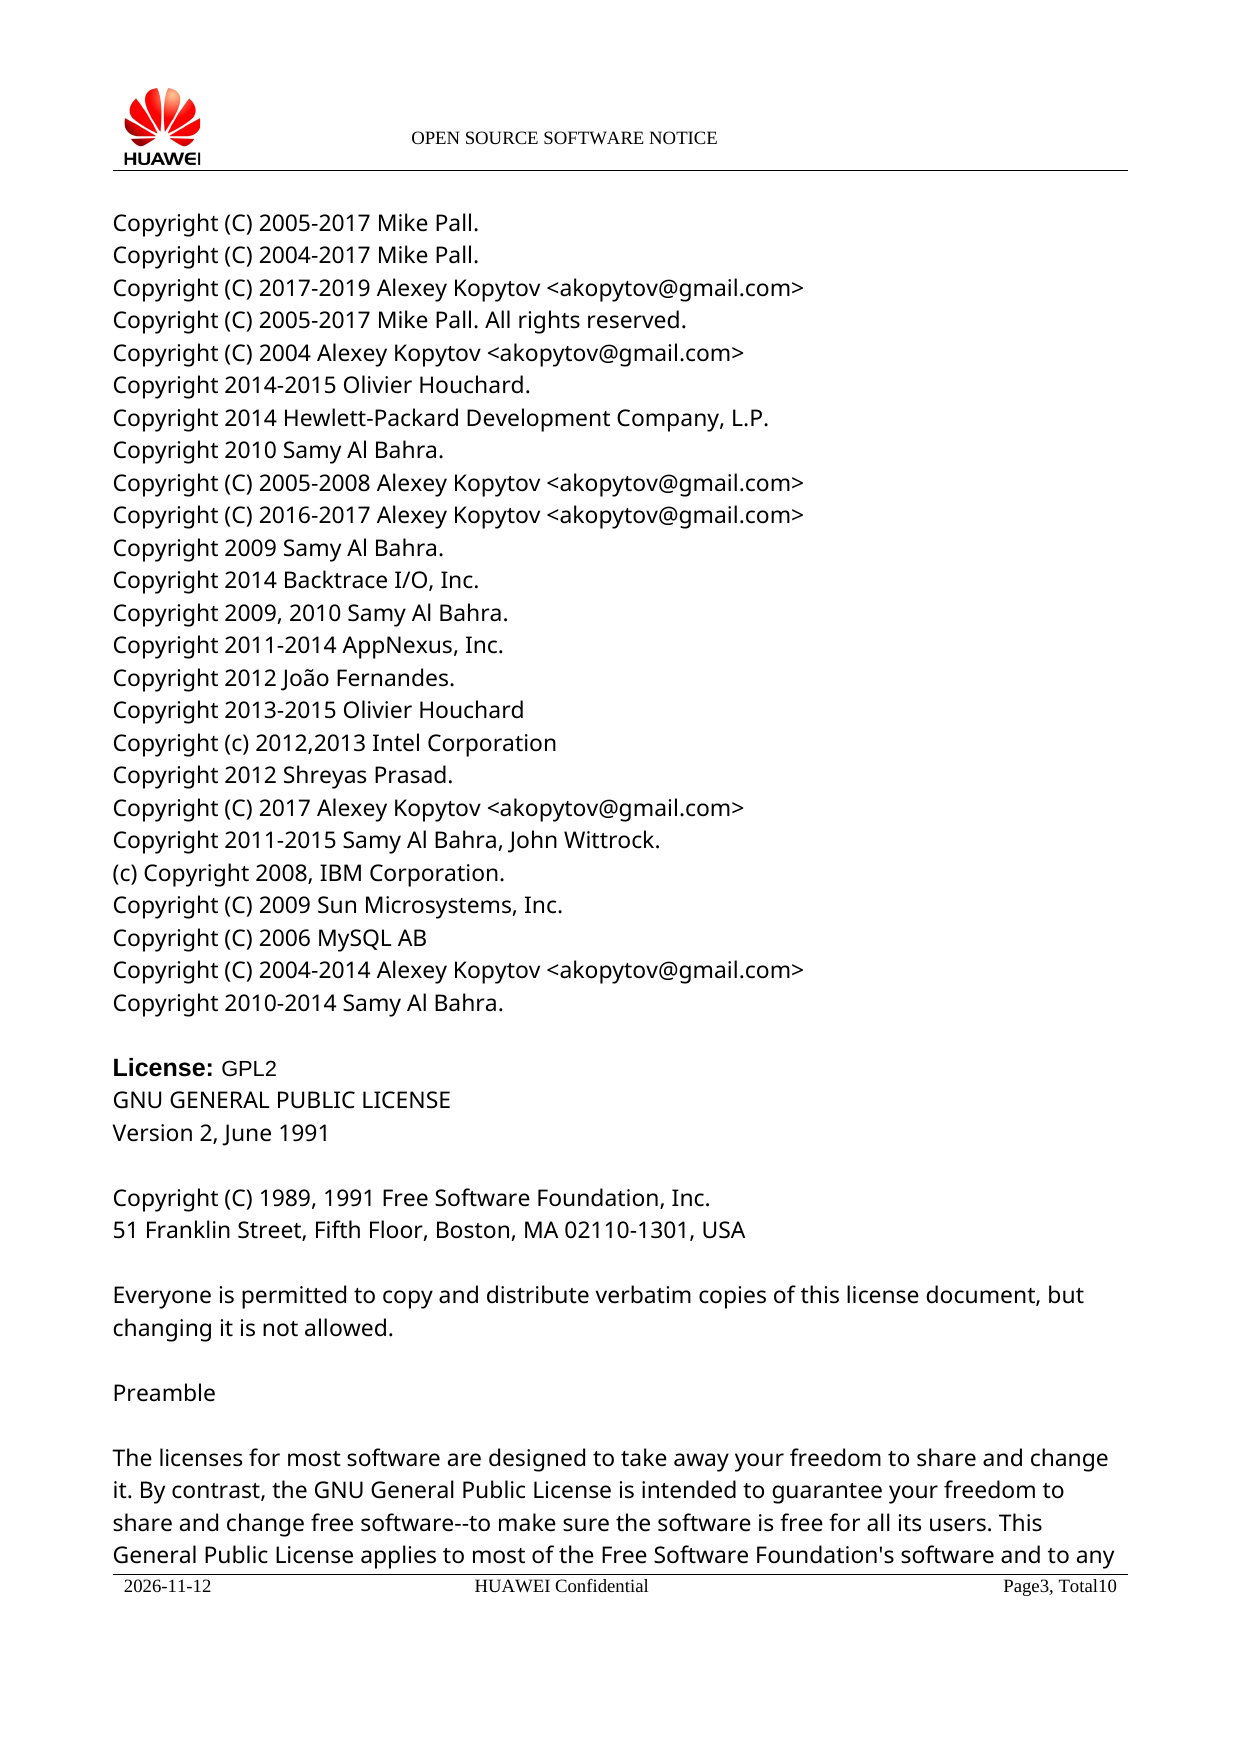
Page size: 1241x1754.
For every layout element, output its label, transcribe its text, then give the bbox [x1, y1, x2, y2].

text 51 Franklin Street, Fifth Floor, Boston, MA 02110-1301, USA [112, 1214, 1128, 1246]
text GNU GENERAL PUBLIC LICENSE [112, 1084, 1128, 1116]
text Everyone is permitted to copy and distribute verbatim copies of this license document, but changing it is not allowed. [112, 1279, 1128, 1344]
text Preamble [112, 1376, 1128, 1409]
text Copyright (C) 1989, 1991 Free Software Foundation, Inc. [112, 1181, 1128, 1214]
text Version 2, June 1991 [112, 1116, 1128, 1149]
text License: GPL2 [112, 1051, 1128, 1084]
picture [124, 88, 201, 165]
